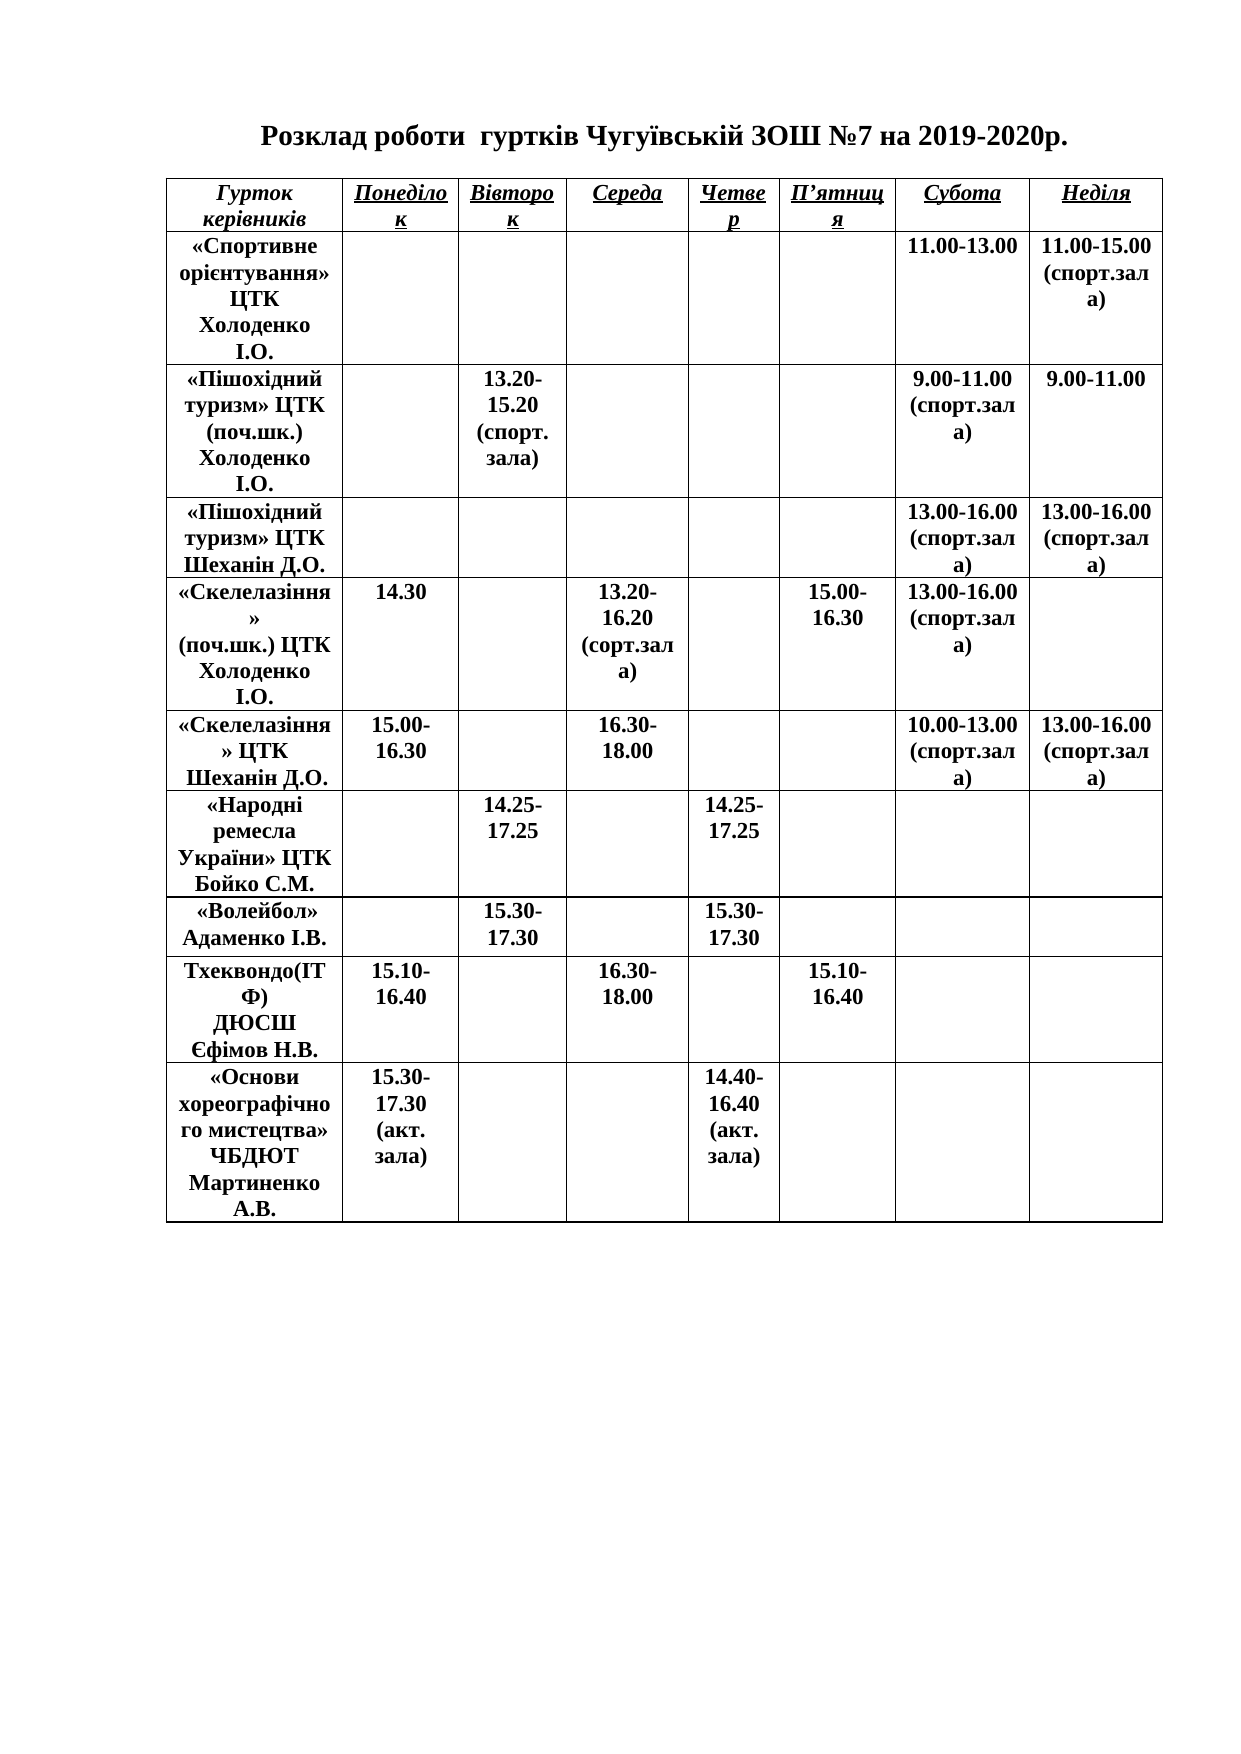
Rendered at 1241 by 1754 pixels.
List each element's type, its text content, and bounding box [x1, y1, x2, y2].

table_cell [567, 365, 688, 497]
table_cell [459, 957, 566, 1062]
table_cell [343, 791, 458, 896]
table_cell [1030, 791, 1162, 896]
table_cell [343, 232, 458, 364]
table_cell [567, 1063, 688, 1221]
table_cell [896, 957, 1029, 1062]
table_cell «Пішохідний туризм» ЦТК Шеханін Д.О. [167, 498, 342, 577]
table_cell [780, 498, 895, 577]
table_cell 14.25-17.25 [459, 791, 566, 896]
table_cell [689, 498, 779, 577]
table_cell [780, 791, 895, 896]
table_header Вівторок [459, 179, 566, 231]
table_cell [1030, 957, 1162, 1062]
text Розклад роботи гуртків Чугуївській ЗОШ №7 на 2019-2020р. [177, 118, 1152, 152]
table_cell [689, 578, 779, 710]
table_cell 15.30-17.30 [689, 898, 779, 956]
table_cell «Спортивне орієнтування» ЦТК Холоденко І.О. [167, 232, 342, 364]
table_cell Тхеквондо(ІТФ) ДЮСШ Єфімов Н.В. [167, 957, 342, 1062]
table_cell [459, 498, 566, 577]
table_header П’ятниця [780, 179, 895, 231]
table_header Четвер [689, 179, 779, 231]
table_cell 15.00-16.30 [343, 711, 458, 790]
table_cell [689, 365, 779, 497]
table_cell [689, 711, 779, 790]
table_cell «Основи хореографічного мистецтва» ЧБДЮТ Мартиненко А.В. [167, 1063, 342, 1221]
table_cell [780, 365, 895, 497]
table_cell 13.00-16.00 (спорт.зала) [1030, 711, 1162, 790]
table_cell 10.00-13.00 (спорт.зала) [896, 711, 1029, 790]
table_cell 14.25-17.25 [689, 791, 779, 896]
table_cell 13.20-16.20 (сорт.зала) [567, 578, 688, 710]
table_cell «Пішохідний туризм» ЦТК (поч.шк.) Холоденко І.О. [167, 365, 342, 497]
table_cell [459, 711, 566, 790]
table_cell «Скелелазіння» ЦТК Шеханін Д.О. [167, 711, 342, 790]
table_cell 11.00-15.00 (спорт.зала) [1030, 232, 1162, 364]
table_cell [459, 232, 566, 364]
table_cell 15.00-16.30 [780, 578, 895, 710]
table_cell [567, 898, 688, 956]
table_cell [1030, 578, 1162, 710]
table_cell 15.30-17.30 [459, 898, 566, 956]
table_cell [343, 498, 458, 577]
table_cell 13.00-16.00 (спорт.зала) [896, 498, 1029, 577]
table_header Субота [896, 179, 1029, 231]
table_cell [567, 498, 688, 577]
table_cell [459, 578, 566, 710]
table_cell «Скелелазіння» (поч.шк.) ЦТК Холоденко І.О. [167, 578, 342, 710]
table_cell [780, 711, 895, 790]
table_cell [896, 898, 1029, 956]
table_cell [780, 1063, 895, 1221]
table_cell 15.10-16.40 [343, 957, 458, 1062]
table_cell [1030, 898, 1162, 956]
table_cell «Народні ремесла України» ЦТК Бойко С.М. [167, 791, 342, 896]
table_cell 14.40-16.40 (акт. зала) [689, 1063, 779, 1221]
table_cell 13.00-16.00 (спорт.зала) [896, 578, 1029, 710]
table_cell 16.30-18.00 [567, 957, 688, 1062]
table_cell 14.30 [343, 578, 458, 710]
table_cell 9.00-11.00 (спорт.зала) [896, 365, 1029, 497]
table_cell [780, 232, 895, 364]
table_cell [343, 365, 458, 497]
table_header Середа [567, 179, 688, 231]
table_cell [343, 898, 458, 956]
table_cell [1030, 1063, 1162, 1221]
table_cell 15.30-17.30 (акт. зала) [343, 1063, 458, 1221]
table_cell [567, 791, 688, 896]
table_header Неділя [1030, 179, 1162, 231]
table_cell [780, 898, 895, 956]
table_header Понеділок [343, 179, 458, 231]
table_cell [689, 232, 779, 364]
table_cell «Волейбол» Адаменко І.В. [167, 898, 342, 956]
table_header Гурток керівників [167, 179, 342, 231]
table_cell 13.20-15.20 (спорт. зала) [459, 365, 566, 497]
table_cell 11.00-13.00 [896, 232, 1029, 364]
table_cell 16.30-18.00 [567, 711, 688, 790]
table_cell 13.00-16.00 (спорт.зала) [1030, 498, 1162, 577]
table_cell 9.00-11.00 [1030, 365, 1162, 497]
table_cell [567, 232, 688, 364]
table_cell [459, 1063, 566, 1221]
table_cell 15.10-16.40 [780, 957, 895, 1062]
table_cell [896, 1063, 1029, 1221]
table_cell [896, 791, 1029, 896]
table_cell [689, 957, 779, 1062]
